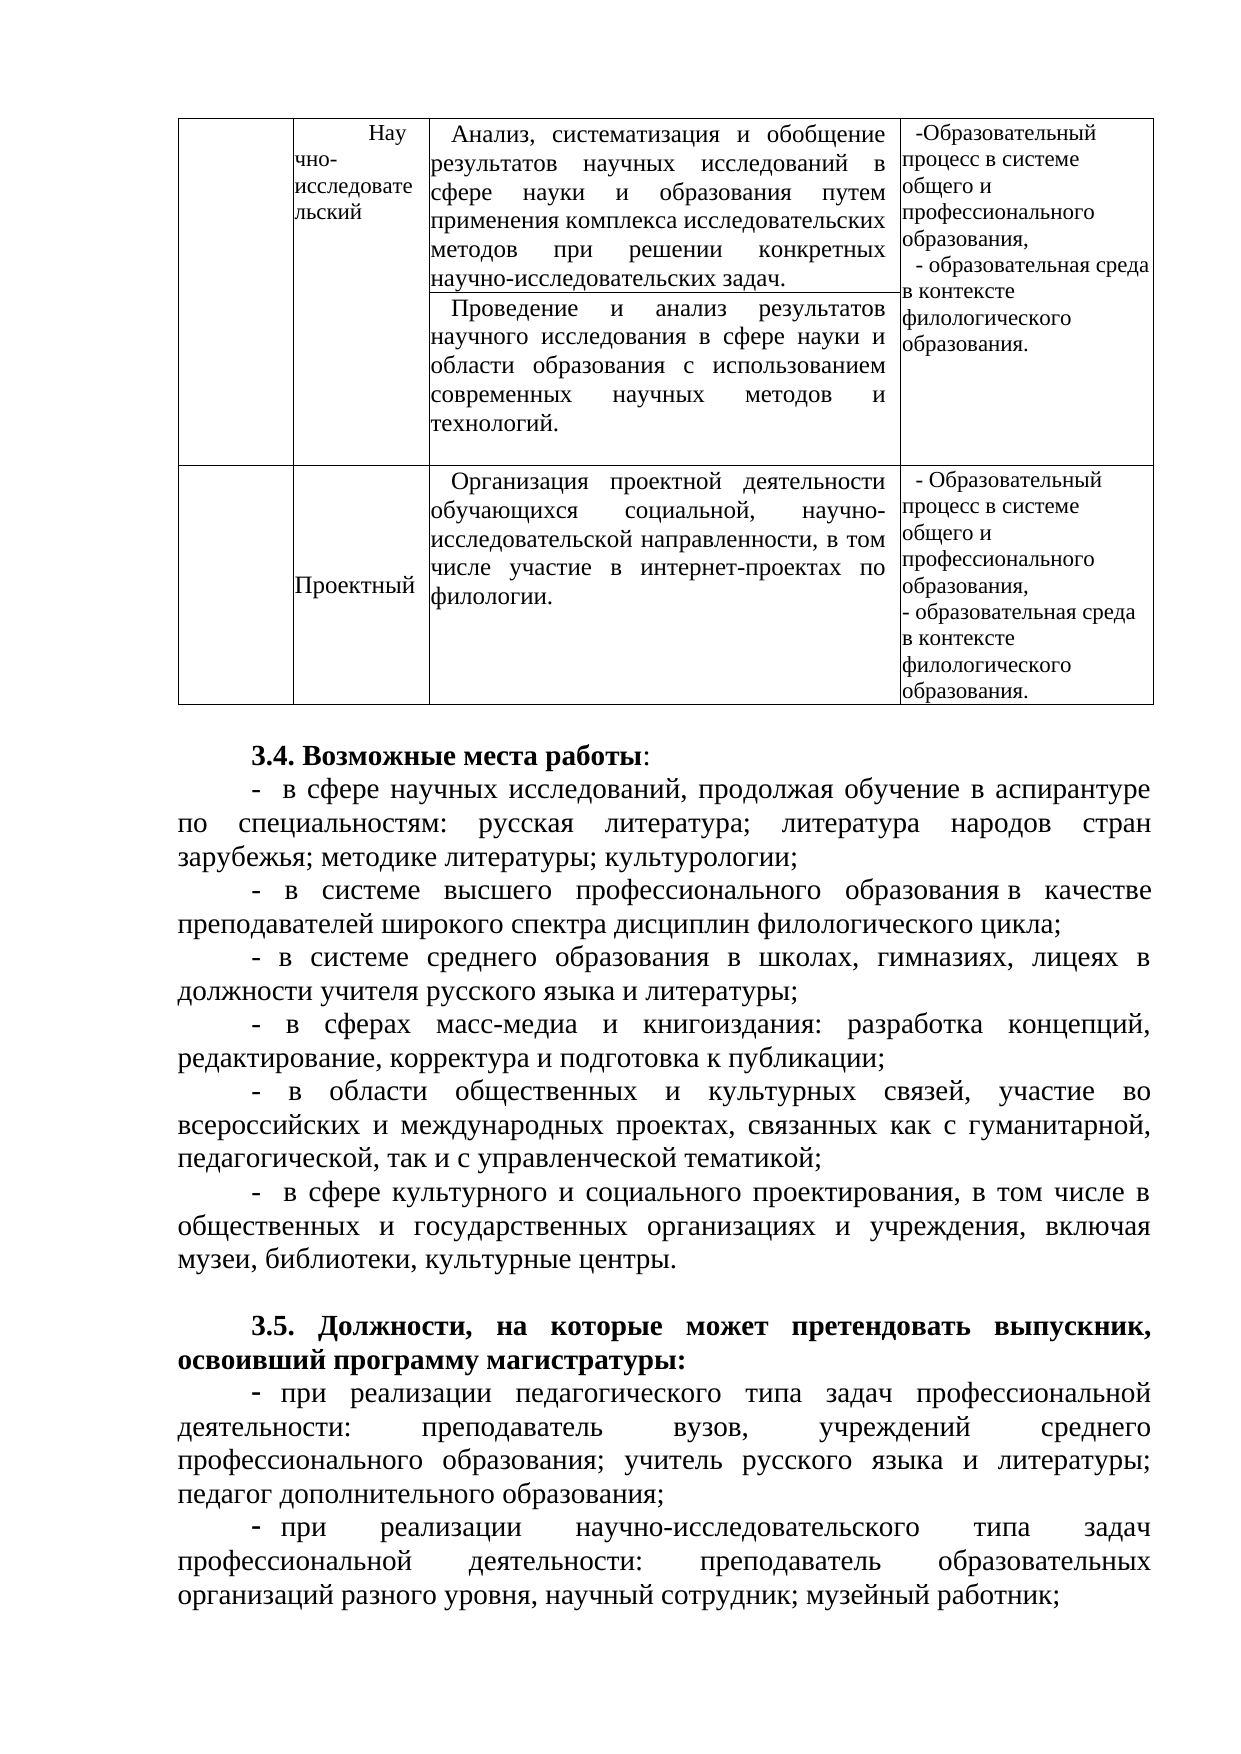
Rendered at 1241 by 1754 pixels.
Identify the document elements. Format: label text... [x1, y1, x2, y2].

list при реализации педагогического типа задач профессиональной деятельности: преподаватель вузов, учреждений среднего профессионального образования; учитель русского языка и литературы; педагог дополнительного образования; [177, 1375, 1152, 1509]
text 3.5. Должности, на которые может претендовать выпускник, освоивший программу магистратуры: [177, 1308, 1152, 1375]
text - в сфере научных исследований, продолжая обучение в аспирантуре по специальностям: русская литература; литература народов стран зарубежья; методике литературы; культурологии; [177, 772, 1152, 872]
text - в сфере культурного и социального проектирования, в том числе в общественных и государственных организациях и учреждения, включая музеи, библиотеки, культурные центры. [177, 1174, 1152, 1275]
text - в сферах масс-медиа и книгоиздания: разработка концепций, редактирование, корректура и подготовка к публикации; [177, 1006, 1152, 1073]
table_cell Анализ, систематизация и обобщение результатов научных исследований в сфере науки и образования путем применения комплекса исследовательских методов при решении конкретных научно-исследовательских задач. [430, 119, 900, 292]
text - в области общественных и культурных связей, участие во всероссийских и международных проектах, связанных как с гуманитарной, педагогической, так и с управленческой тематикой; [177, 1073, 1152, 1174]
table_cell Научно-исследовательский [294, 119, 429, 465]
text 3.4. Возможные места работы: [177, 738, 1152, 772]
table_cell Проведение и анализ результатов научного исследования в сфере науки и области образования с использованием современных научных методов и технологий. [430, 293, 900, 465]
table_cell -Образовательный процесс в системе общего и профессионального образования, - образовательная среда в контексте филологического образования. [901, 119, 1153, 465]
table_cell Проектный [294, 466, 429, 703]
list при реализации научно-исследовательского типа задач профессиональной деятельности: преподаватель образовательных организаций разного уровня, научный сотрудник; музейный работник; [177, 1509, 1152, 1610]
table_cell - Образовательный процесс в системе общего и профессионального образования, - образовательная среда в контексте филологического образования. [901, 466, 1153, 703]
text - в системе среднего образования в школах, гимназиях, лицеях в должности учителя русского языка и литературы; [177, 939, 1152, 1006]
text - в системе высшего профессионального образования в качестве преподавателей широкого спектра дисциплин филологического цикла; [177, 872, 1152, 939]
table_cell [179, 466, 293, 703]
table_cell Организация проектной деятельности обучающихся социальной, научно-исследовательской направленности, в том числе участие в интернет-проектах по филологии. [430, 466, 900, 703]
